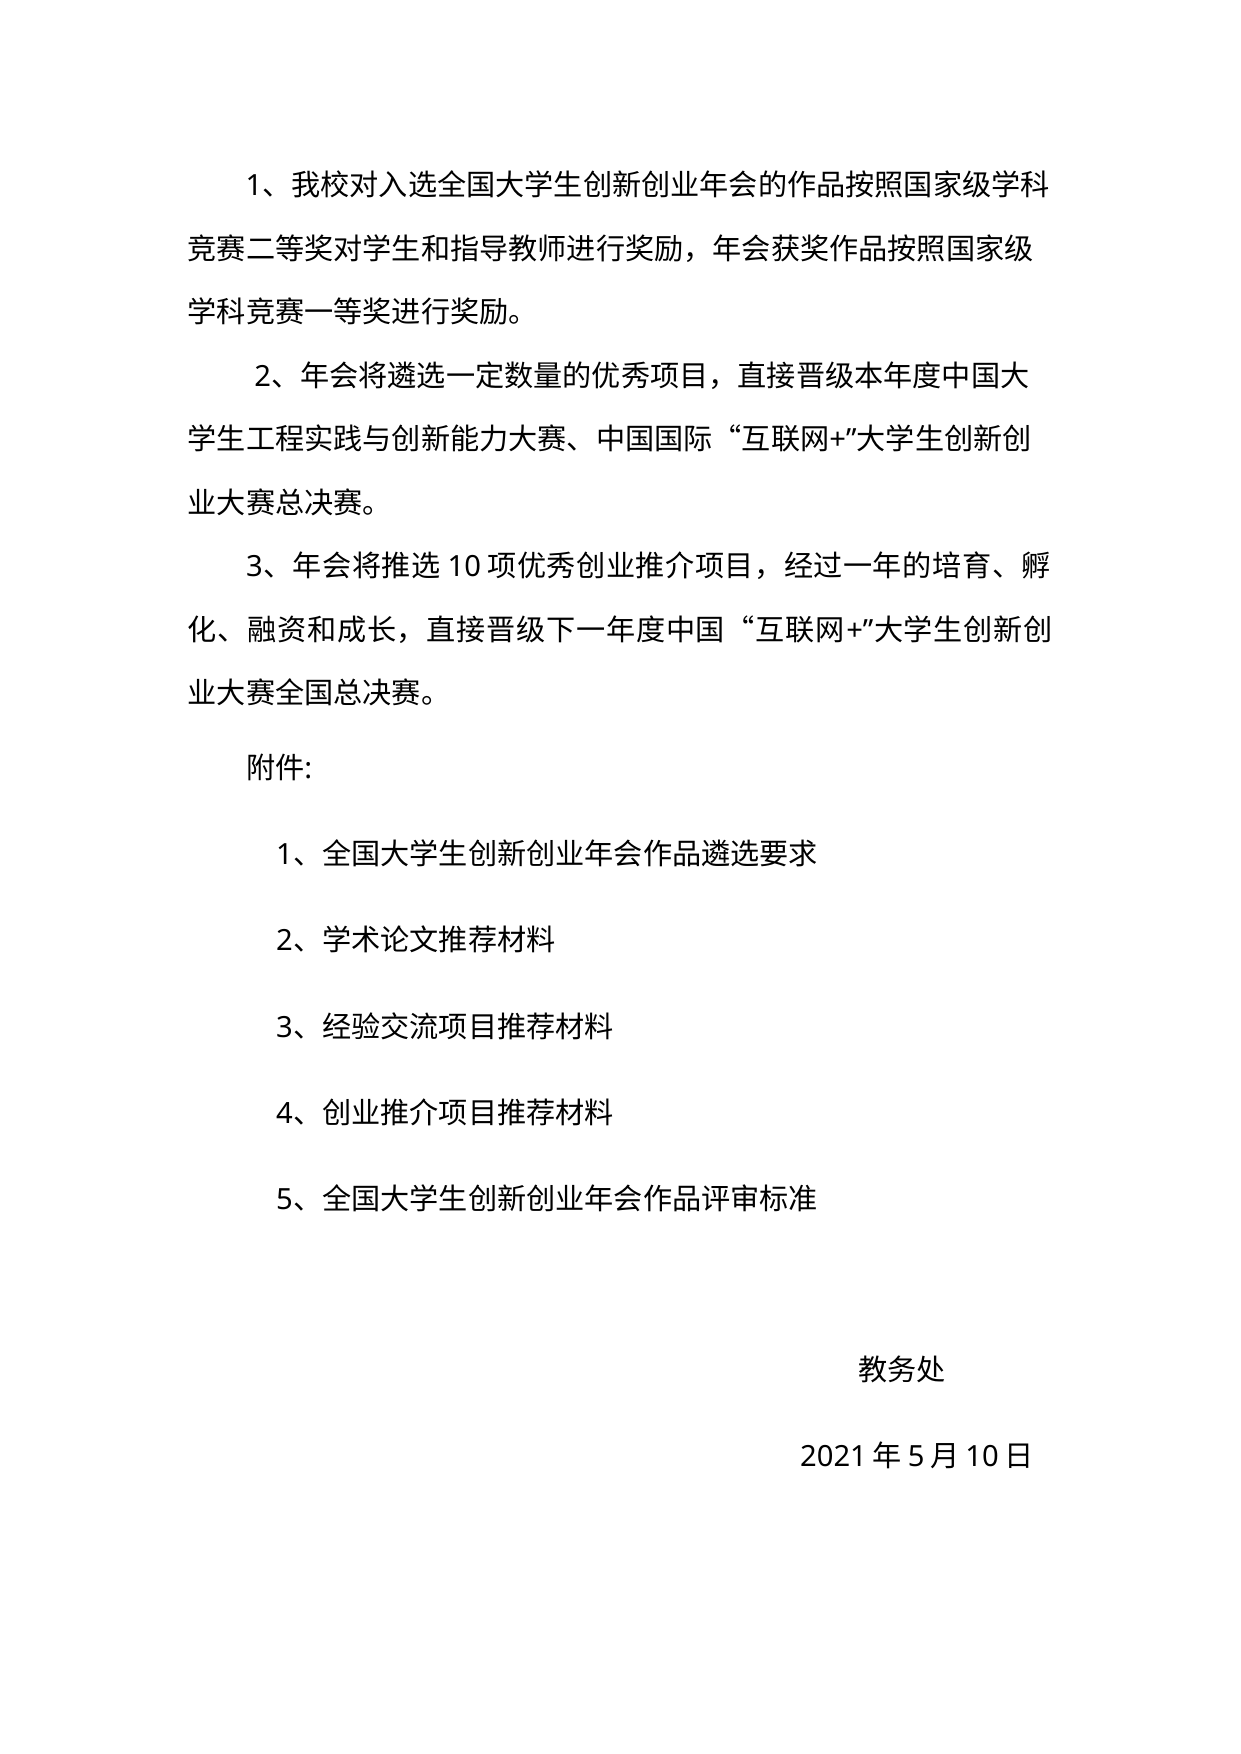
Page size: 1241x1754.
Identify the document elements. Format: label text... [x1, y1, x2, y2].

text 教务处 [187, 1335, 1053, 1400]
text 2021年5月10日 [187, 1421, 1053, 1486]
text 1、我校对入选全国大学生创新创业年会的作品按照国家级学科竞赛二等奖对学生和指导教师进行奖励，年会获奖作品按照国家级学科竞赛一等奖进行奖励。 [187, 162, 1053, 331]
text 2、学术论文推荐材料 [187, 906, 1053, 971]
text 3、年会将推选10项优秀创业推介项目，经过一年的培育、孵化、融资和成长，直接晋级下一年度中国“互联网+”大学生创新创业大赛全国总决赛。 [187, 543, 1053, 712]
text 3、经验交流项目推荐材料 [187, 992, 1053, 1057]
text 2、年会将遴选一定数量的优秀项目，直接晋级本年度中国大学生工程实践与创新能力大赛、中国国际“互联网+”大学生创新创业大赛总决赛。 [187, 352, 1053, 522]
text 4、创业推介项目推荐材料 [187, 1078, 1053, 1143]
text 5、全国大学生创新创业年会作品评审标准 [187, 1164, 1053, 1229]
text 附件: [187, 733, 1053, 798]
text 1、全国大学生创新创业年会作品遴选要求 [187, 819, 1053, 884]
